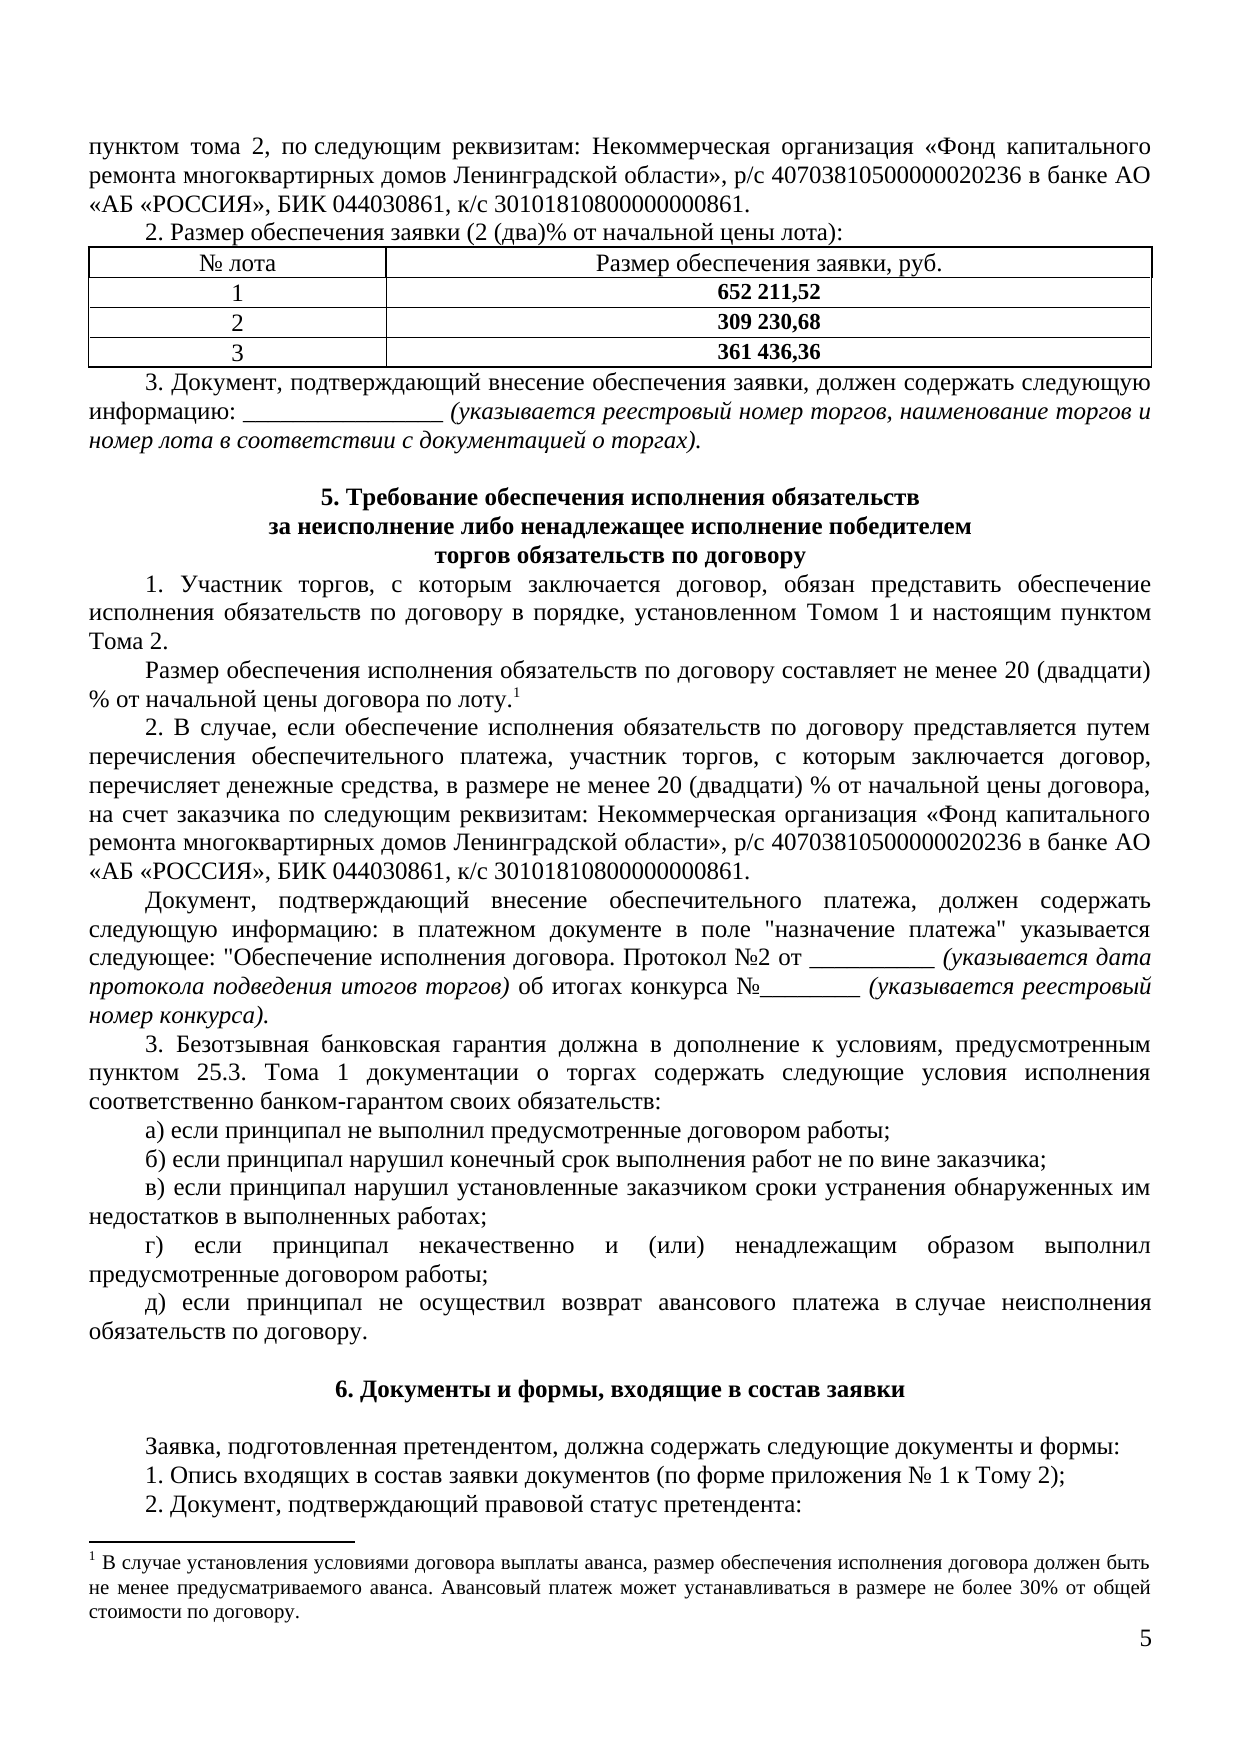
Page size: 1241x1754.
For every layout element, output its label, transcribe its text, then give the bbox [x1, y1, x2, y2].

text 1. Участник торгов, с которым заключается договор, обязан представить обеспечение исполнения обязательств по договору в порядке, установленном Томом 1 и настоящим пунктом Тома 2. [89, 569, 1152, 655]
table_cell 361 436,36 [387, 337, 1151, 366]
text торгов обязательств по договору [89, 540, 1152, 569]
table_cell 652 211,52 [387, 277, 1151, 307]
text 2. В случае, если обеспечение исполнения обязательств по договору представляется путем перечисления обеспечительного платежа, участник торгов, с которым заключается договор, перечисляет денежные средства, в размере не менее 20 (двадцати) % от начальной цены договора, на счет заказчика по следующим реквизитам: Некоммерческая организация «Фонд капитального ремонта многоквартирных домов Ленинградской области», р/с 40703810500000020236 в банке АО «АБ «РОССИЯ», БИК 044030861, к/с 30101810800000000861. [89, 712, 1152, 885]
table_cell 1 [89, 278, 386, 307]
table_header № лота [90, 248, 385, 277]
text 3. Документ, подтверждающий внесение обеспечения заявки, должен содержать следующую информацию: ________________ (указывается реестровый номер торгов, наименование торгов и номер лота в соответствии с документацией о торгах). [89, 368, 1152, 454]
text д) если принципал не осуществил возврат авансового платежа в случае неисполнения обязательств по договору. [89, 1287, 1152, 1345]
text а) если принципал не выполнил предусмотренные договором работы; [89, 1115, 1152, 1144]
text 5. Требование обеспечения исполнения обязательств [89, 482, 1152, 511]
table_cell 3 [89, 337, 386, 366]
text за неисполнение либо ненадлежащее исполнение победителем [89, 511, 1152, 540]
text г) если принципал некачественно и (или) ненадлежащим образом выполнил предусмотренные договором работы; [89, 1230, 1152, 1287]
text 6. Документы и формы, входящие в состав заявки [89, 1374, 1152, 1402]
text 2. Документ, подтверждающий правовой статус претендента: [89, 1489, 1152, 1517]
text 2. Размер обеспечения заявки (2 (два)% от начальной цены лота): [89, 217, 1152, 246]
table_cell 2 [89, 307, 386, 337]
text 3. Безотзывная банковская гарантия должна в дополнение к условиям, предусмотренным пунктом 25.3. Тома 1 документации о торгах содержать следующие условия исполнения соответственно банком-гарантом своих обязательств: [89, 1029, 1152, 1115]
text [89, 131, 1152, 217]
text Размер обеспечения исполнения обязательств по договору составляет не менее 20 (двадцати)% от начальной цены договора по лоту. [89, 655, 1152, 712]
table_header Размер обеспечения заявки, руб. [387, 248, 1151, 277]
table_cell 309 230,68 [387, 307, 1151, 337]
text Заявка, подготовленная претендентом, должна содержать следующие документы и формы: [89, 1431, 1152, 1460]
text 1. Опись входящих в состав заявки документов (по форме приложения № 1 к Тому 2); [89, 1460, 1152, 1489]
text в) если принципал нарушил установленные заказчиком сроки устранения обнаруженных им недостатков в выполненных работах; [89, 1172, 1152, 1230]
text б) если принципал нарушил конечный срок выполнения работ не по вине заказчика; [89, 1144, 1152, 1172]
text Документ, подтверждающий внесение обеспечительного платежа, должен содержать следующую информацию: в платежном документе в поле "назначение платежа" указывается следующее: "Обеспечение исполнения договора. Протокол №2 от __________ (указывается дата протокола подведения итогов торгов) об итогах конкурса №________ (указывается реестровый номер конкурса). [89, 885, 1152, 1029]
